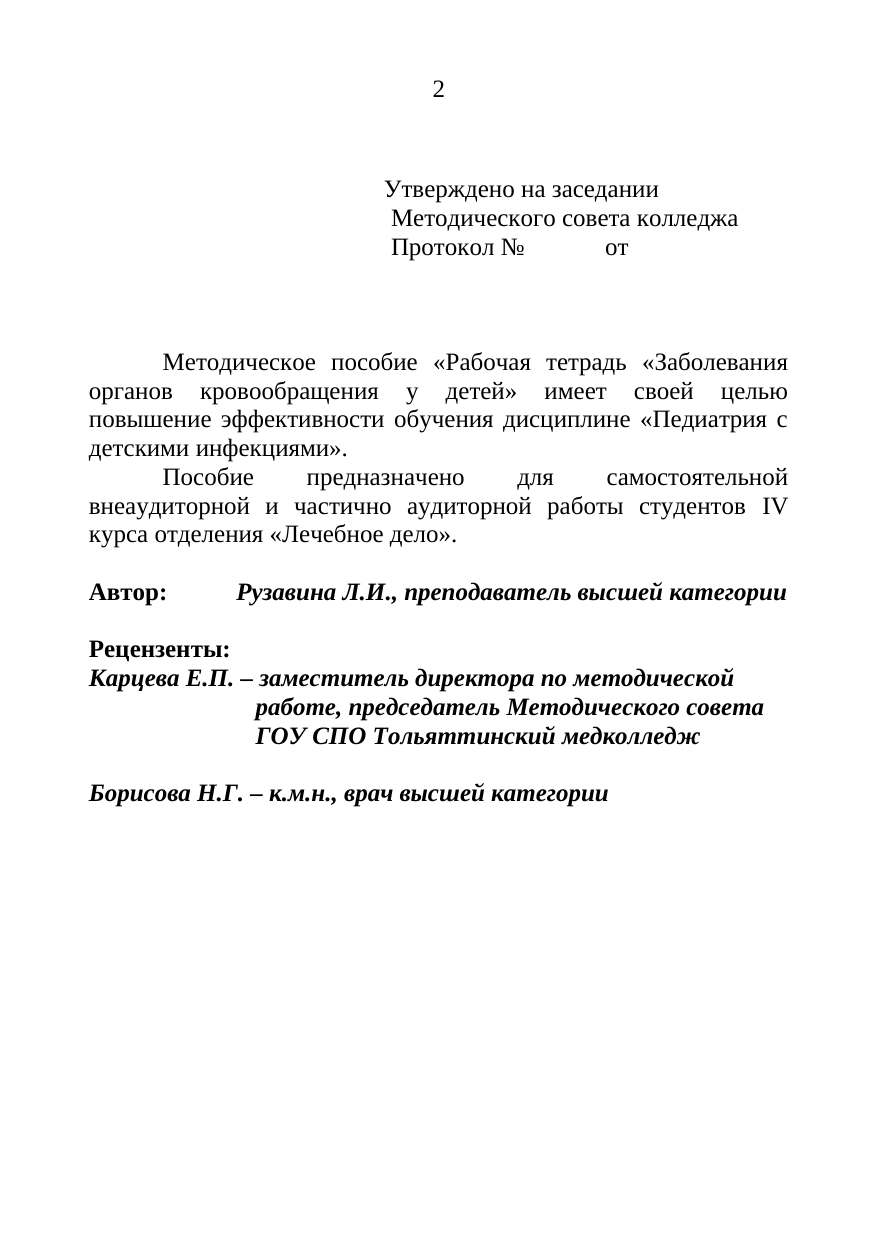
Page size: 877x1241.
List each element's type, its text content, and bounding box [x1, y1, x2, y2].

text Пособие предназначено для самостоятельной внеаудиторной и частично аудиторной работы студентов IV курса отделения «Лечебное дело». [89, 462, 788, 548]
text Утверждено на заседании [89, 174, 788, 203]
text Методическое пособие «Рабочая тетрадь «Заболевания органов кровообращения у детей» имеет своей целью повышение эффективности обучения дисциплине «Педиатрия с детскими инфекциями». [89, 347, 788, 462]
text работе, председатель Методического совета [236, 692, 788, 721]
text Рецензенты: [89, 634, 788, 663]
text Протокол № от [384, 232, 788, 261]
text Методического совета колледжа [384, 203, 788, 232]
text Карцева Е.П. – заместитель директора по методической [89, 663, 788, 692]
text ГОУ СПО Тольяттинский медколледж [236, 721, 788, 749]
text Борисова Н.Г. – к.м.н., врач высшей категории [89, 778, 788, 807]
text Автор: Рузавина Л.И., преподаватель высшей категории [89, 577, 788, 606]
